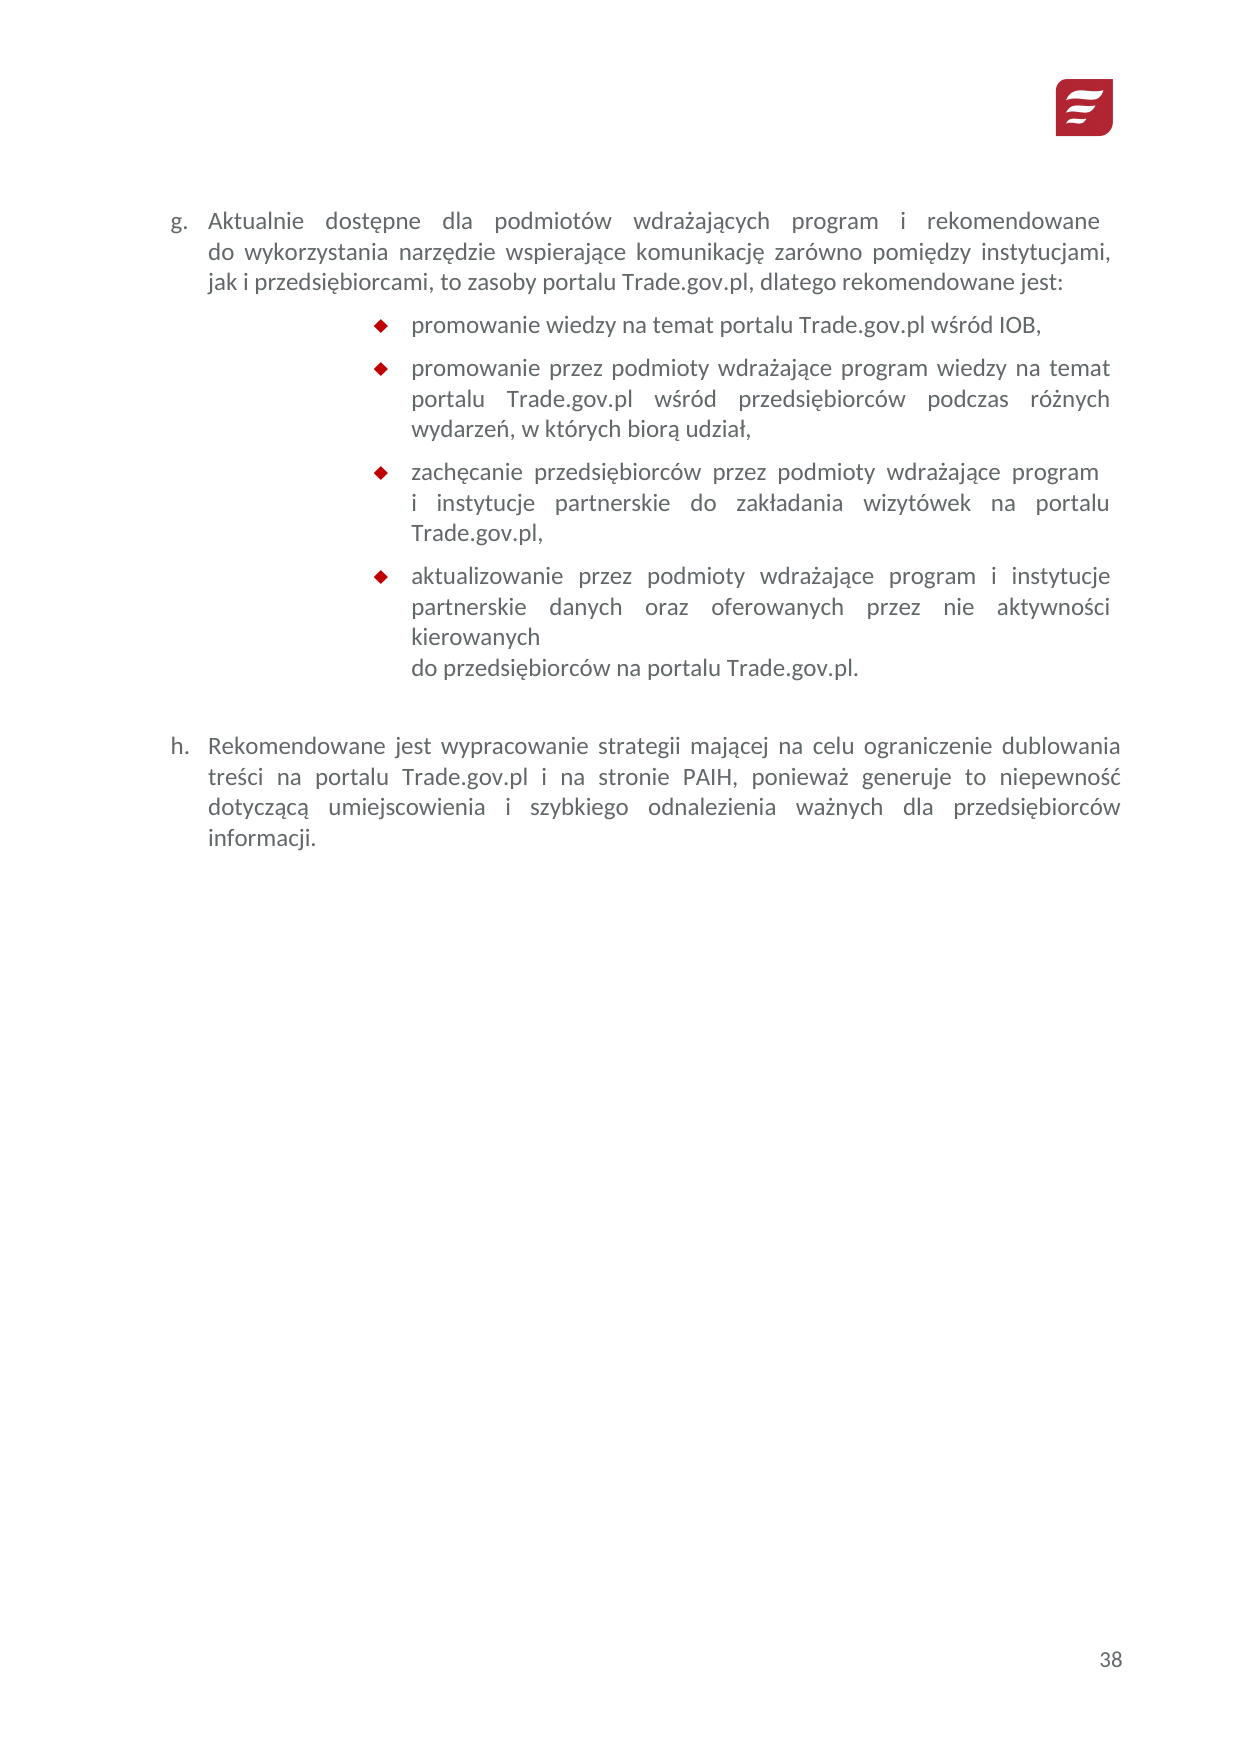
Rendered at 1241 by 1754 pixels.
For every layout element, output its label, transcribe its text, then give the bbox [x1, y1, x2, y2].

picture [1050, 73, 1123, 142]
list Aktualnie dostępne dla podmiotów wdrażających program i rekomendowane do wykorzystania narzędzie wspierające komunikację zarówno pomiędzy instytucjami, jak i przedsiębiorcami, to zasoby portalu Trade.gov.pl, dlatego rekomendowane jest: [170, 205, 1122, 297]
list Rekomendowane jest wypracowanie strategii mającej na celu ograniczenie dublowania treści na portalu Trade.gov.pl i na stronie PAIH, ponieważ generuje to niepewność dotyczącą umiejscowienia i szybkiego odnalezienia ważnych dla przedsiębiorców informacji. [170, 730, 1122, 852]
table_header promowanie wiedzy na temat portalu Trade.gov.pl wśród IOB, promowanie przez podmioty wdrażające program wiedzy na temat portalu Trade.gov.pl wśród przedsiębiorców podczas różnych wydarzeń, w których biorą udział, zachęcanie przedsiębiorców przez podmioty wdrażające program i instytucje partnerskie do zakładania wizytówek na portalu Trade.gov.pl, aktualizowanie przez podmioty wdrażające program i instytucje partnerskie danych oraz oferowanych przez nie aktywności kierowanych do przedsiębiorców na portalu Trade.gov.pl. [215, 309, 1122, 695]
